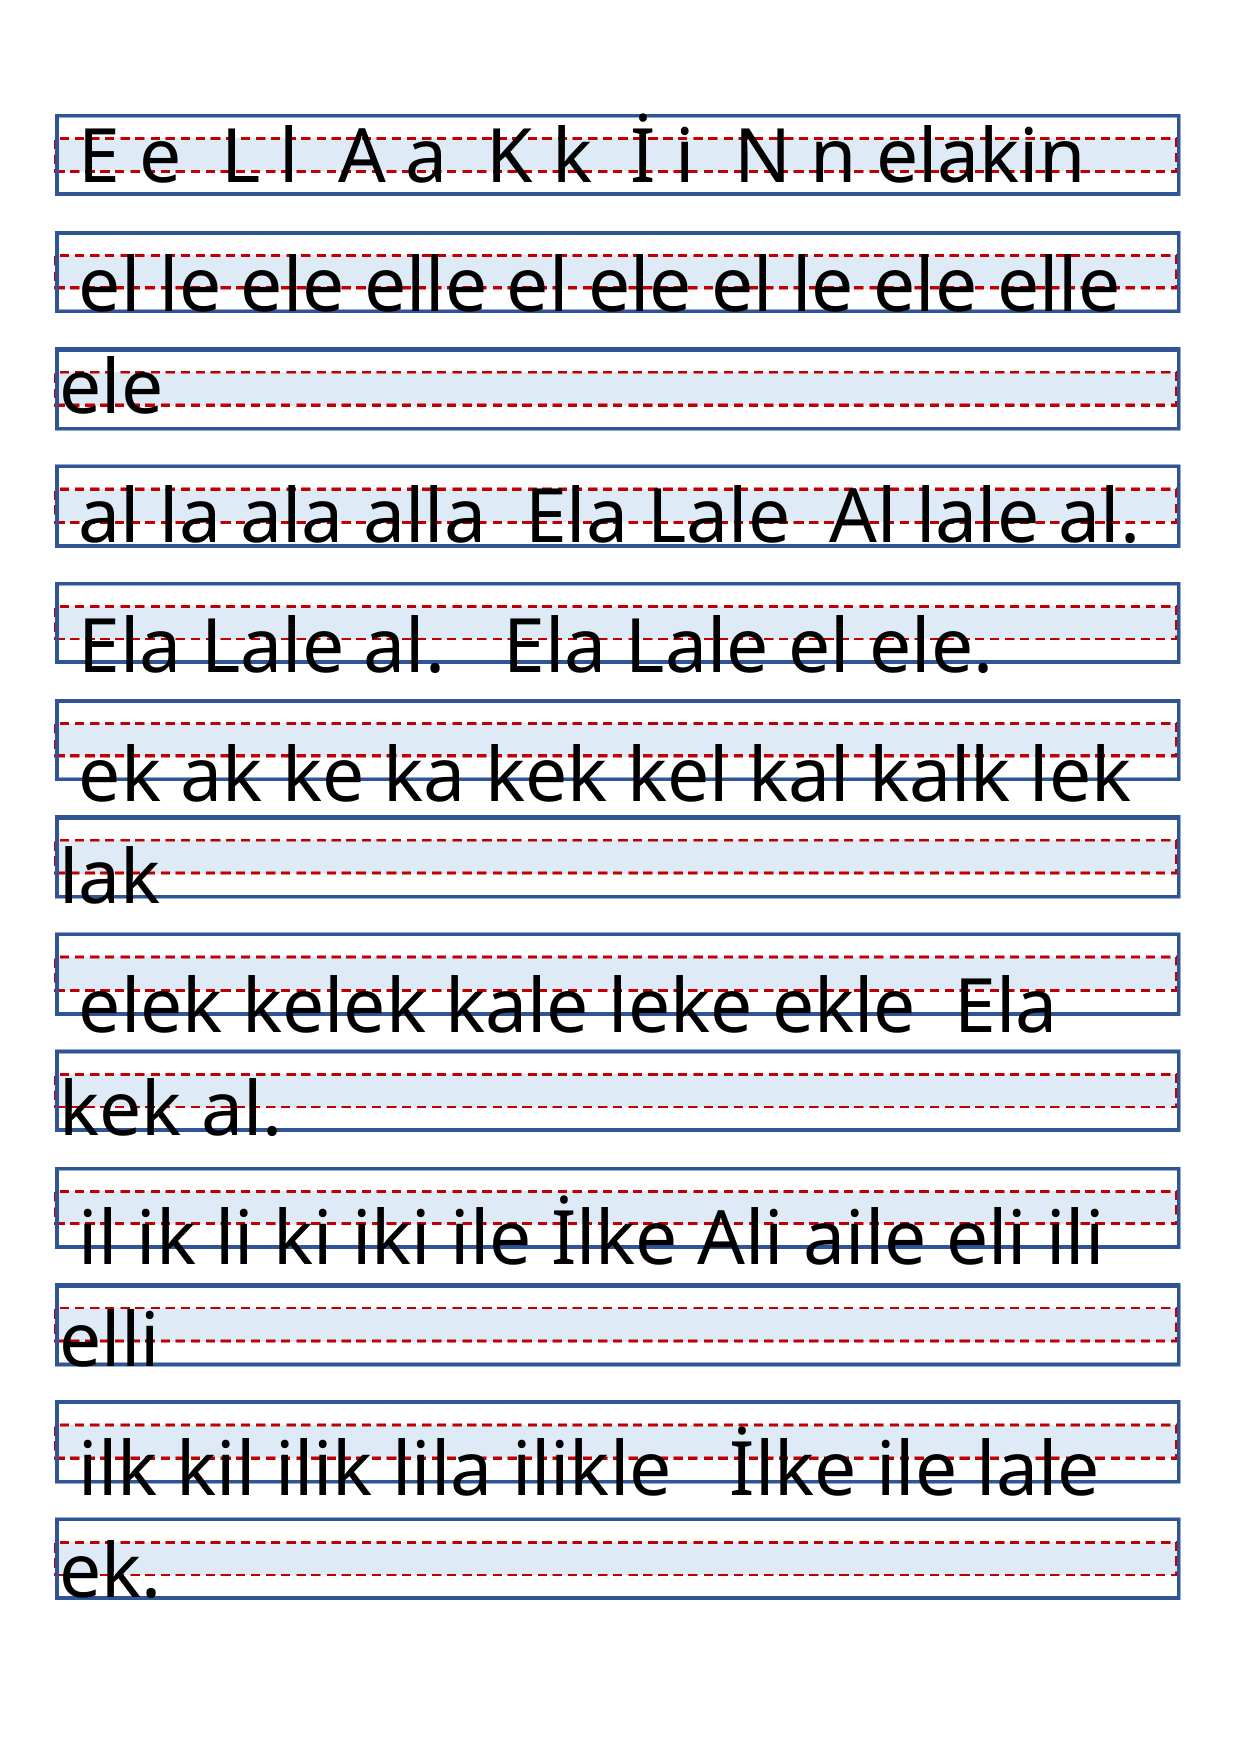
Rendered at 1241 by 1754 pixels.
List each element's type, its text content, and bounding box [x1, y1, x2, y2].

text ek ak ke ka kek kel kal kalk lek lak [59, 721, 1181, 926]
picture [10, 47, 1198, 1669]
text E e L l A a K k İ i N n elakin [59, 102, 1181, 204]
text elek kelek kale leke ekle Ela kek al. [59, 953, 1181, 1157]
text il ik li ki iki ile İlke Ali aile eli ili elli [59, 1184, 1181, 1388]
text Ela Lale al. Ela Lale el ele. [59, 592, 1181, 694]
text al la ala alla Ela Lale Al lale al. [59, 463, 1181, 565]
text el le ele elle el ele el le ele elle ele [59, 231, 1181, 436]
text ilk kil ilik lila ilikle İlke ile lale ek. [59, 1416, 1181, 1620]
